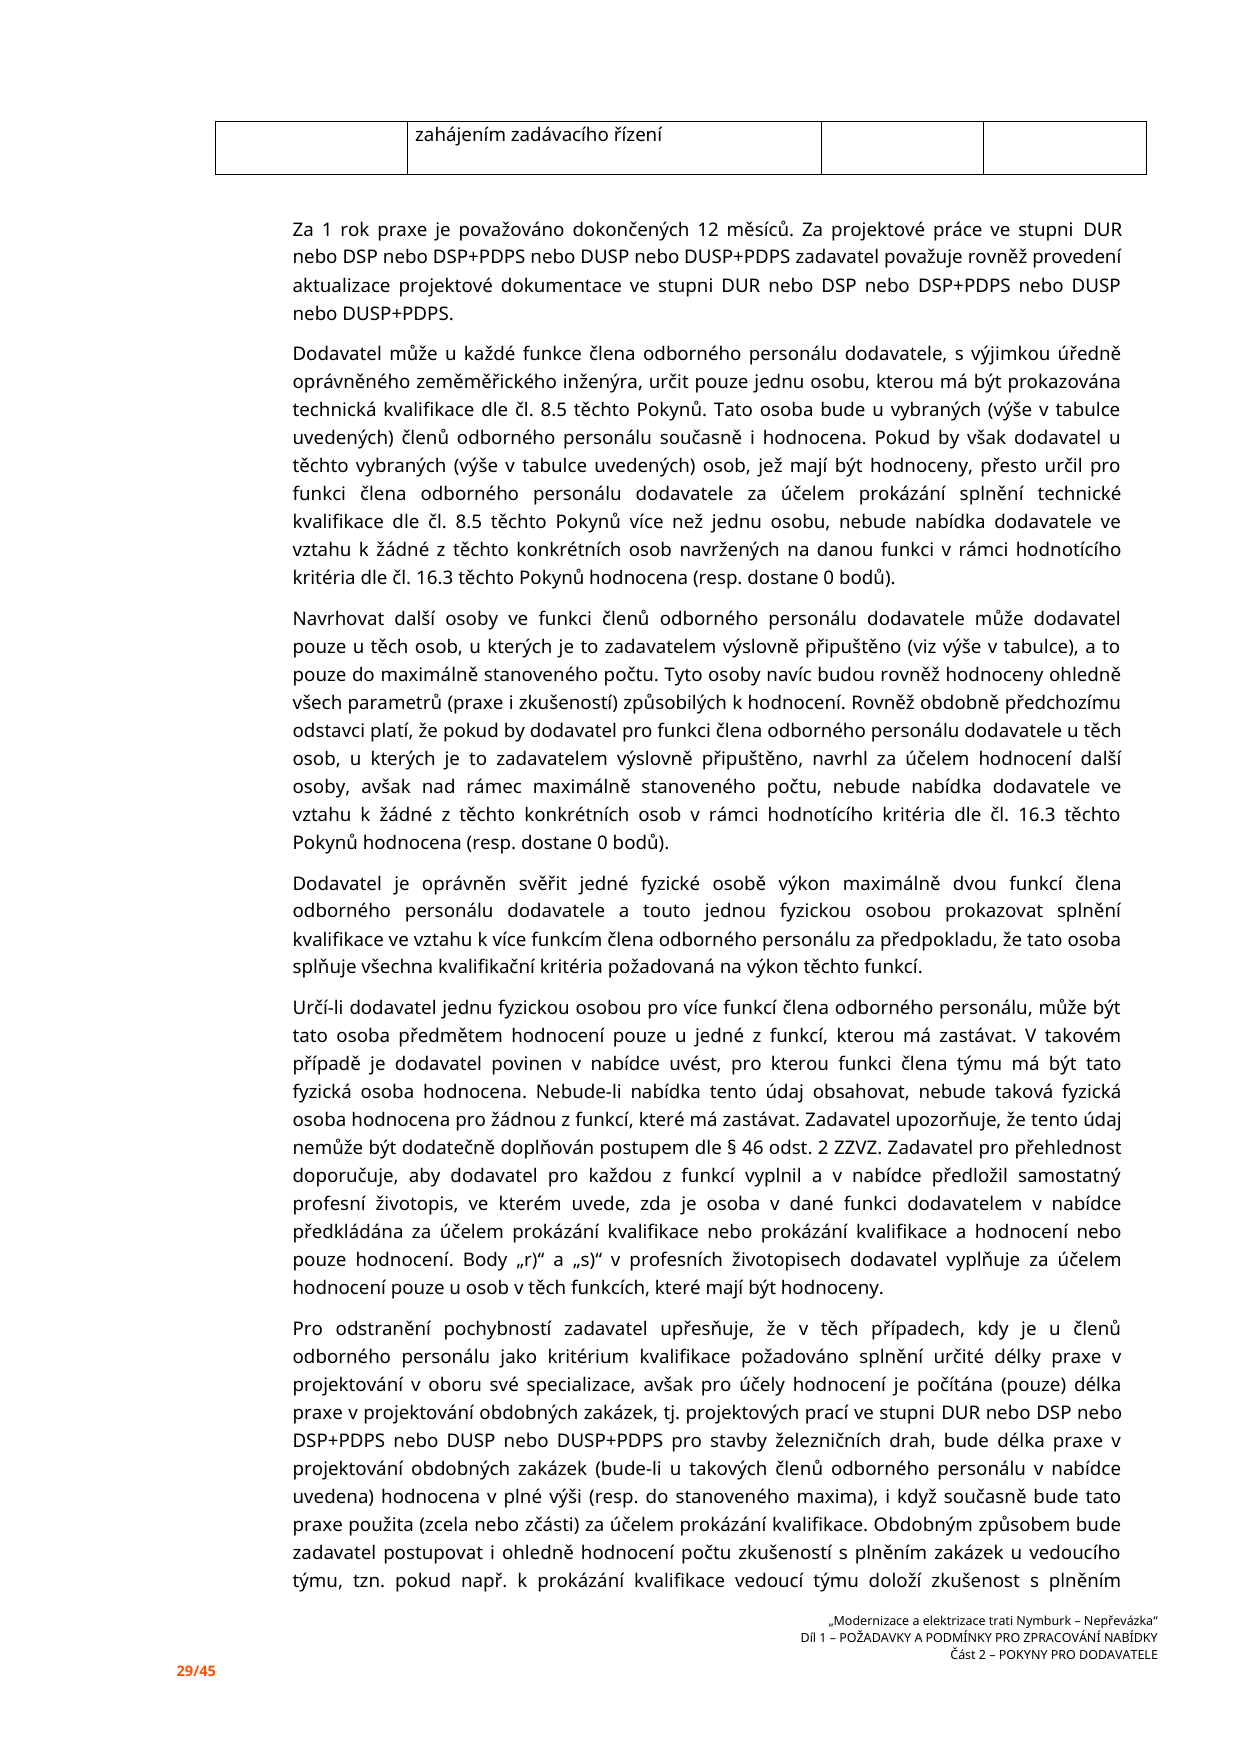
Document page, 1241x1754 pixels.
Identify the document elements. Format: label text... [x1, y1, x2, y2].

list Za 1 rok praxe je považováno dokončených 12 měsíců. Za projektové práce ve stupni DUR nebo DSP nebo DSP+PDPS nebo DUSP nebo DUSP+PDPS zadavatel považuje rovněž provedení aktualizace projektové dokumentace ve stupni DUR nebo DSP nebo DSP+PDPS nebo DUSP nebo DUSP+PDPS. [292, 216, 1122, 325]
list Navrhovat další osoby ve funkci členů odborného personálu dodavatele může dodavatel pouze u těch osob, u kterých je to zadavatelem výslovně připuštěno (viz výše v tabulce), a to pouze do maximálně stanoveného počtu. Tyto osoby navíc budou rovněž hodnoceny ohledně všech parametrů (praxe i zkušeností) způsobilých k hodnocení. Rovněž obdobně předchozímu odstavci platí, že pokud by dodavatel pro funkci člena odborného personálu dodavatele u těch osob, u kterých je to zadavatelem výslovně připuštěno, navrhl za účelem hodnocení další osoby, avšak nad rámec maximálně stanoveného počtu, nebude nabídka dodavatele ve vztahu k žádné z těchto konkrétních osob v rámci hodnotícího kritéria dle čl. 16.3 těchto Pokynů hodnocena (resp. dostane 0 bodů). [292, 605, 1122, 855]
list Dodavatel je oprávněn svěřit jedné fyzické osobě výkon maximálně dvou funkcí člena odborného personálu dodavatele a touto jednou fyzickou osobou prokazovat splnění kvalifikace ve vztahu k více funkcím člena odborného personálu za předpokladu, že tato osoba splňuje všechna kvalifikační kritéria požadovaná na výkon těchto funkcí. [292, 870, 1122, 979]
table_cell 5 [984, 122, 1146, 174]
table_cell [408, 122, 821, 174]
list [292, 1315, 1122, 1593]
list Určí-li dodavatel jednu fyzickou osobou pro více funkcí člena odborného personálu, může být tato osoba předmětem hodnocení pouze u jedné z funkcí, kterou má zastávat. V takovém případě je dodavatel povinen v nabídce uvést, pro kterou funkci člena týmu má být tato fyzická osoba hodnocena. Nebude-li nabídka tento údaj obsahovat, nebude taková fyzická osoba hodnocena pro žádnou z funkcí, které má zastávat. Zadavatel upozorňuje, že tento údaj nemůže být dodatečně doplňován postupem dle § 46 odst. 2 ZZVZ. Zadavatel pro přehlednost doporučuje, aby dodavatel pro každou z funkcí vyplnil a v nabídce předložil samostatný profesní životopis, ve kterém uvede, zda je osoba v dané funkci dodavatelem v nabídce předkládána za účelem prokázání kvalifikace nebo prokázání kvalifikace a hodnocení nebo pouze hodnocení. Body „r)“ a „s)“ v profesních životopisech dodavatel vyplňuje za účelem hodnocení pouze u osob v těch funkcích, které mají být hodnoceny. [292, 994, 1122, 1300]
list Dodavatel může u každé funkce člena odborného personálu dodavatele, s výjimkou úředně oprávněného zeměměřického inženýra, určit pouze jednu osobu, kterou má být prokazována technická kvalifikace dle čl. 8.5 těchto Pokynů. Tato osoba bude u vybraných (výše v tabulce uvedených) členů odborného personálu současně i hodnocena. Pokud by však dodavatel u těchto vybraných (výše v tabulce uvedených) osob, jež mají být hodnoceny, přesto určil pro funkci člena odborného personálu dodavatele za účelem prokázání splnění technické kvalifikace dle čl. 8.5 těchto Pokynů více než jednu osobu, nebude nabídka dodavatele ve vztahu k žádné z těchto konkrétních osob navržených na danou funkci v rámci hodnotícího kritéria dle čl. 16.3 těchto Pokynů hodnocena (resp. dostane 0 bodů). [292, 340, 1122, 590]
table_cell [822, 122, 983, 174]
